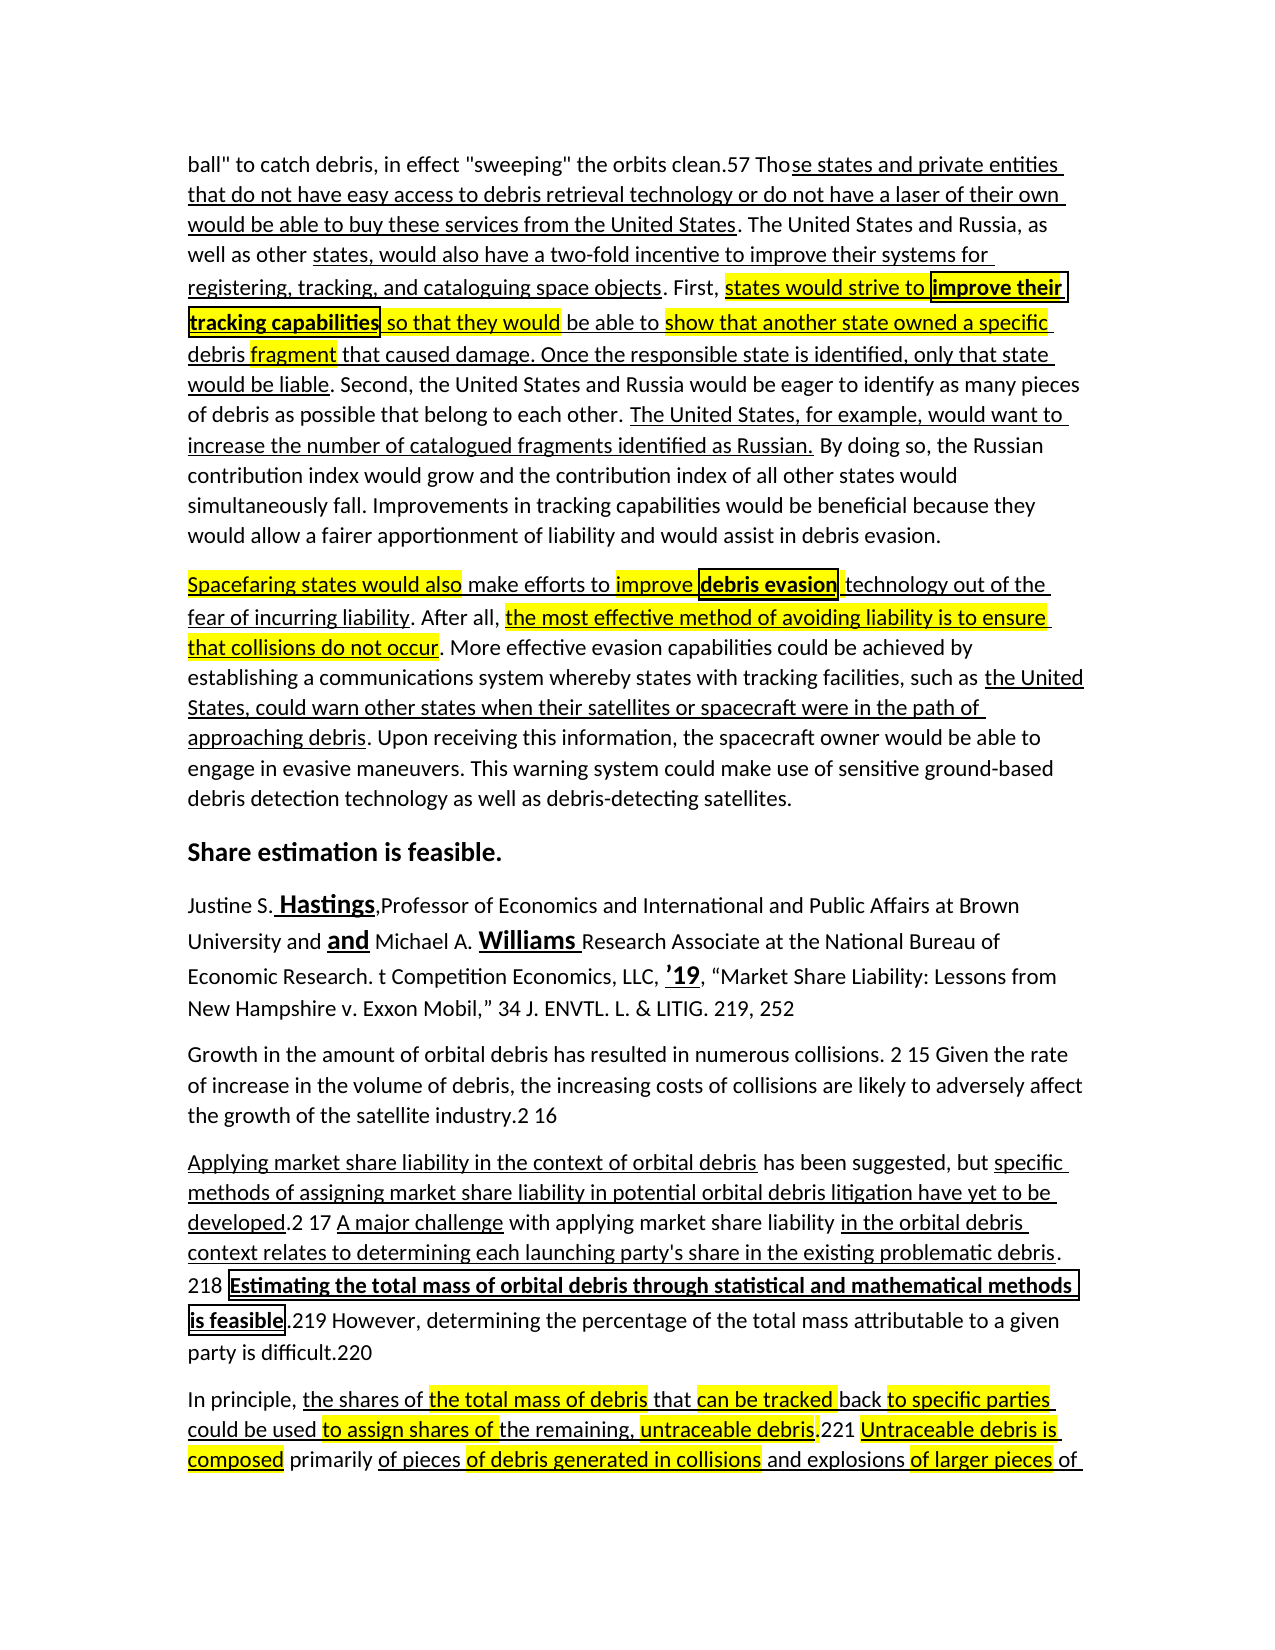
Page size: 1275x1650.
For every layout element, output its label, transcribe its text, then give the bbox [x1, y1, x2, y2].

text Spacefaring states would also make efforts to improve debris evasion technology out of the fear of incurring liability. After all, the most effective method of avoiding liability is to ensure that collisions do not occur. More effective evasion capabilities could be achieved by establishing a communications system whereby states with tracking facilities, such as the United States, could warn other states when their satellites or spacecraft were in the path of approaching debris. Upon receiving this information, the spacecraft owner would be able to engage in evasive maneuvers. This warning system could make use of sensitive ground-based debris detection technology as well as debris-detecting satellites. [187, 568, 1087, 812]
text Applying market share liability in the context of orbital debris has been suggested, but specific methods of assigning market share liability in potential orbital debris litigation have yet to be developed.2 17 A major challenge with applying market share liability in the orbital debris context relates to determining each launching party's share in the existing problematic debris. 218 Estimating the total mass of orbital debris through statistical and mathematical methods is feasible.219 However, determining the percentage of the total mass attributable to a given party is difficult.220 [187, 1148, 1087, 1366]
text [187, 150, 1087, 549]
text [187, 1385, 1087, 1473]
text Growth in the amount of orbital debris has resulted in numerous collisions. 2 15 Given the rate of increase in the volume of debris, the increasing costs of collisions are likely to adversely affect the growth of the satellite industry.2 16 [187, 1041, 1087, 1129]
text Share estimation is feasible. [187, 835, 1087, 868]
text Justine S. Hastings,Professor of Economics and International and Public Affairs at Brown University and and Michael A. Williams Research Associate at the National Bureau of Economic Research. t Competition Economics, LLC, ’19, “Market Share Liability: Lessons from New Hampshire v. Exxon Mobil,” 34 J. ENVTL. L. & LITIG. 219, 252 [187, 887, 1087, 1022]
